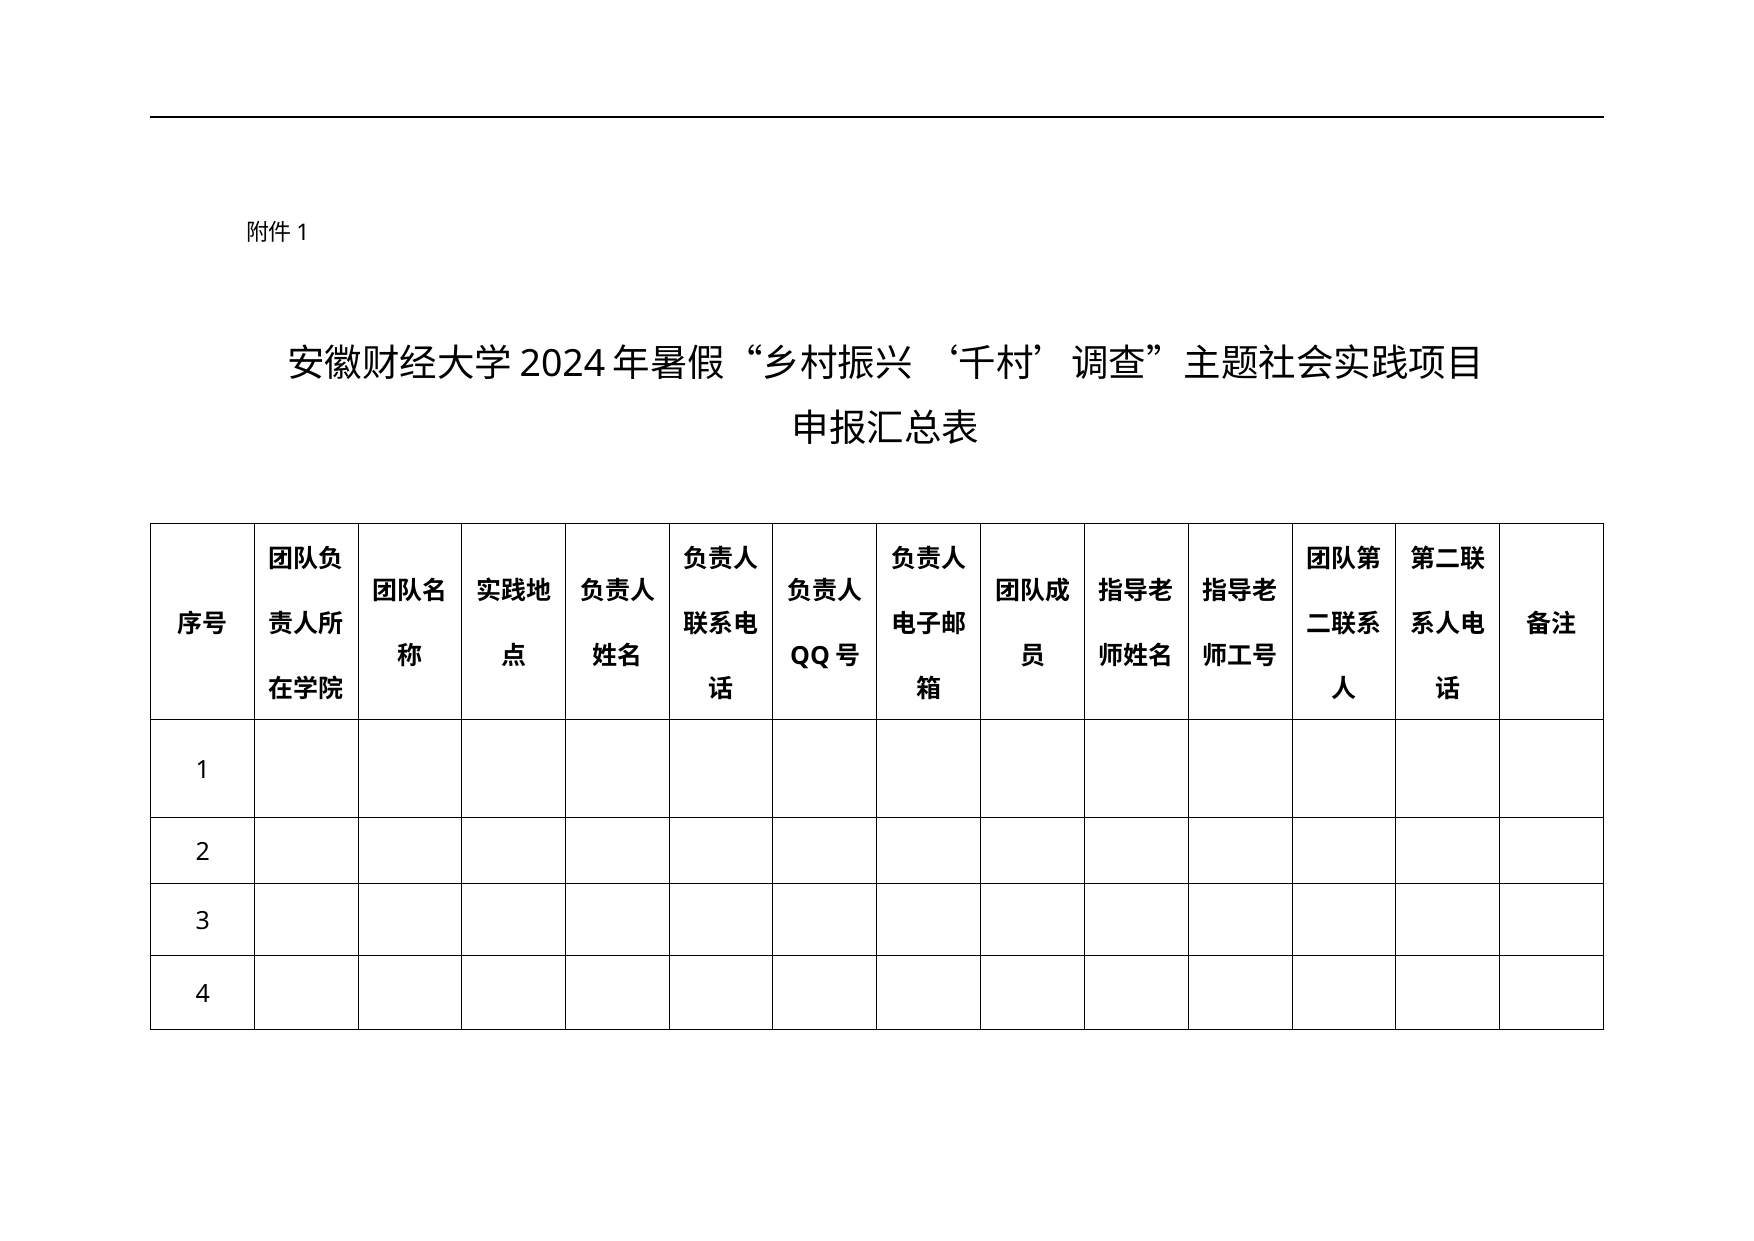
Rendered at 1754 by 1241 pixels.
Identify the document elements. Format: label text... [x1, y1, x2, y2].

table_cell [1085, 818, 1188, 883]
table_cell [1500, 884, 1603, 955]
table_cell [981, 818, 1084, 883]
table_cell [1500, 956, 1603, 1029]
table_header 备注 [1500, 524, 1603, 719]
table_header 团队第二联系人 [1293, 524, 1395, 719]
table_cell [359, 956, 461, 1029]
table_cell [255, 956, 358, 1029]
table_cell [255, 884, 358, 955]
table_cell 4 [151, 956, 254, 1029]
table_header 团队名称 [359, 524, 461, 719]
table_header 序号 [151, 524, 254, 719]
table_cell [670, 956, 772, 1029]
table_cell [773, 956, 876, 1029]
text 附件1 [200, 198, 1546, 263]
table_header 负责人姓名 [566, 524, 669, 719]
table_cell [670, 720, 772, 817]
table_cell [1500, 720, 1603, 817]
table_cell [1189, 884, 1292, 955]
table_cell [1396, 956, 1499, 1029]
table_cell 1 [151, 720, 254, 817]
table_cell [566, 956, 669, 1029]
table_cell [462, 884, 565, 955]
table_cell [773, 818, 876, 883]
table_cell [359, 720, 461, 817]
table_header 实践地点 [462, 524, 565, 719]
table_cell [1085, 884, 1188, 955]
table_cell [1189, 720, 1292, 817]
table_cell [1085, 956, 1188, 1029]
table_cell [1293, 720, 1395, 817]
table_cell [877, 818, 980, 883]
table_cell [462, 956, 565, 1029]
table_cell [462, 818, 565, 883]
text 申报汇总表 [150, 393, 1546, 458]
table_cell [255, 818, 358, 883]
table_cell [877, 956, 980, 1029]
table_cell [1293, 884, 1395, 955]
table_cell [981, 956, 1084, 1029]
table_cell [566, 818, 669, 883]
table_header 负责人电子邮箱 [877, 524, 980, 719]
table_cell [1500, 818, 1603, 883]
table_header 团队负责人所在学院 [255, 524, 358, 719]
table_cell [670, 818, 772, 883]
table_cell [1293, 956, 1395, 1029]
table_cell [1189, 956, 1292, 1029]
table_cell [255, 720, 358, 817]
table_header 负责人QQ号 [773, 524, 876, 719]
table_cell 2 [151, 818, 254, 883]
table_header 指导老师姓名 [1085, 524, 1188, 719]
table_header 指导老师工号 [1189, 524, 1292, 719]
table_cell [981, 884, 1084, 955]
table_cell [359, 884, 461, 955]
table_cell [1189, 818, 1292, 883]
table_cell [1396, 720, 1499, 817]
table_cell [670, 884, 772, 955]
table_cell [877, 720, 980, 817]
table_cell [981, 720, 1084, 817]
table_cell [566, 884, 669, 955]
table_cell [1396, 884, 1499, 955]
table_cell [773, 720, 876, 817]
table_cell [462, 720, 565, 817]
table_cell [566, 720, 669, 817]
table_cell [1085, 720, 1188, 817]
table_cell [877, 884, 980, 955]
text 安徽财经大学2024年暑假“乡村振兴 ‘千村’调查”主题社会实践项目 [150, 328, 1546, 393]
table_cell [1293, 818, 1395, 883]
table_header 团队成员 [981, 524, 1084, 719]
table_cell [773, 884, 876, 955]
table_header 负责人联系电话 [670, 524, 772, 719]
table_cell [359, 818, 461, 883]
table_cell 3 [151, 884, 254, 955]
table_header 第二联系人电话 [1396, 524, 1499, 719]
table_cell [1396, 818, 1499, 883]
